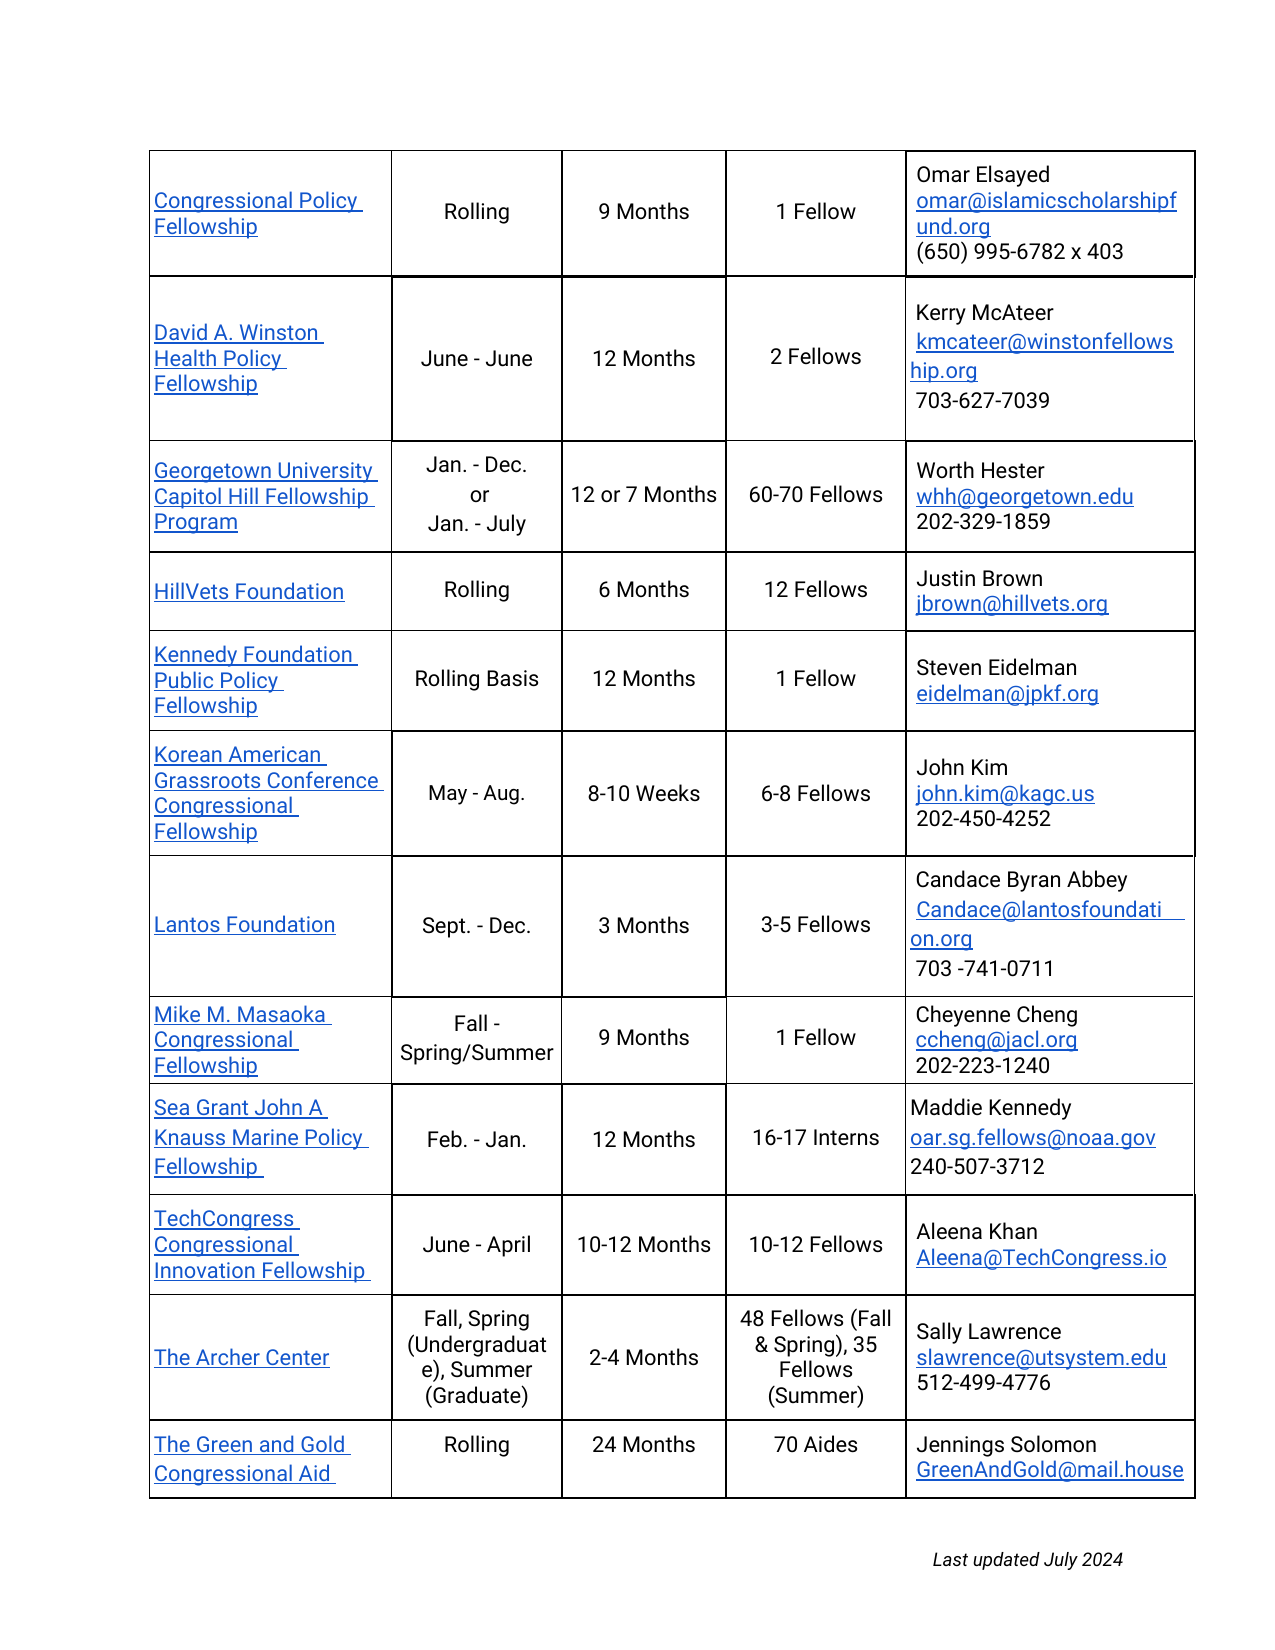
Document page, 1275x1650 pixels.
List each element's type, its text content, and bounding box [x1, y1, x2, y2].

table_cell Rolling [392, 151, 561, 275]
table_cell 3 Months [563, 857, 725, 996]
table_cell Steven Eidelman eidelman@jpkf.org [907, 632, 1194, 730]
table_cell 1 Fellow [727, 631, 905, 730]
table_cell Aleena Khan Aleena@TechCongress.io [907, 1194, 1194, 1294]
table_cell David A. Winston Health Policy Fellowship [150, 277, 391, 440]
table_cell Rolling [392, 553, 561, 630]
table_cell 1 Fellow [727, 997, 905, 1083]
table_cell 10-12 Fellows [727, 1196, 905, 1294]
table_cell Worth Hester whh@georgetown.edu 202-329-1859 [907, 440, 1194, 551]
table_cell 2-4 Months [563, 1296, 725, 1419]
table_cell Jan. - Dec. or Jan. - July [392, 442, 561, 551]
table_cell The Archer Center [150, 1295, 391, 1419]
table_cell Rolling [392, 1421, 561, 1497]
table_cell Lantos Foundation [150, 856, 391, 996]
table_cell 12 Months [563, 631, 725, 730]
table_cell June - June [393, 278, 561, 440]
table_cell Korean American Grassroots Conference Congressional Fellowship [150, 731, 391, 855]
table_cell 12 Fellows [727, 553, 905, 630]
table_cell Georgetown University Capitol Hill Fellowship Program [150, 441, 391, 551]
table_cell 70 Aides [727, 1421, 905, 1497]
table_cell Kerry McAteer -kmcateer@winstonfellows-hip.org 703-627-7039 [906, 275, 1194, 440]
table_cell Omar Elsayed omar@islamicscholarshipfund.org (650) 995-6782 x 403 [907, 152, 1194, 275]
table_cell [907, 1421, 1194, 1497]
table_cell HillVets Foundation [150, 553, 391, 630]
table_cell 24 Months [563, 1421, 725, 1497]
table_cell 12 Months [563, 1085, 725, 1194]
table_cell 6 Months [563, 553, 725, 630]
table_cell 9 Months [563, 151, 725, 275]
table_cell Kennedy Foundation Public Policy Fellowship [150, 631, 391, 730]
table_cell Feb. - Jan. [393, 1085, 561, 1194]
table_cell 12 or 7 Months [563, 442, 725, 551]
table_cell Sea Grant John A Knauss Marine Policy Fellowship [150, 1084, 391, 1194]
table_cell Fall, Spring (Undergraduate), Summer (Graduate) [393, 1296, 561, 1419]
table_cell 48 Fellows (Fall & Spring), 35 Fellows (Summer) [727, 1296, 905, 1419]
table_cell Congressional Policy Fellowship [150, 151, 391, 275]
table_cell 12 Months [563, 278, 725, 440]
table_cell John Kim john.kim@kagc.us 202-450-4252 [907, 732, 1194, 855]
table_cell TechCongress Congressional Innovation Fellowship [150, 1195, 391, 1294]
table_cell 3-5 Fellows [727, 857, 905, 996]
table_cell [150, 1421, 391, 1497]
table_cell 16-17 Interns [727, 1084, 905, 1194]
table_cell 10-12 Months [563, 1196, 725, 1294]
table_cell 6-8 Fellows [727, 732, 905, 855]
table_cell Rolling Basis [392, 631, 561, 730]
table_cell 60-70 Fellows [727, 441, 905, 551]
table_cell Fall - Spring/Summer [392, 998, 561, 1083]
table_cell Sept. - Dec. [393, 857, 561, 996]
table_cell 8-10 Weeks [563, 732, 725, 855]
table_cell 1 Fellow [727, 151, 905, 275]
table_cell Mike M. Masaoka Congressional Fellowship [150, 997, 391, 1083]
table_cell 2 Fellows [727, 277, 905, 440]
table_cell June - April [393, 1196, 561, 1294]
table_cell 9 Months [562, 998, 726, 1083]
table_cell Cheyenne Cheng ccheng@jacl.org 202-223-1240 [906, 996, 1194, 1083]
table_cell Candace Byran Abbey -Candace@lantosfoundati -on.org 703 -741-0711 [906, 855, 1194, 996]
table_cell Maddie Kennedy oar.sg.fellows@noaa.gov 240-507-3712 [906, 1083, 1194, 1194]
table_cell May - Aug. [393, 732, 561, 855]
table_cell Sally Lawrence slawrence@utsystem.edu 512-499-4776 [907, 1296, 1194, 1419]
table_cell Justin Brown jbrown@hillvets.org [907, 553, 1194, 630]
